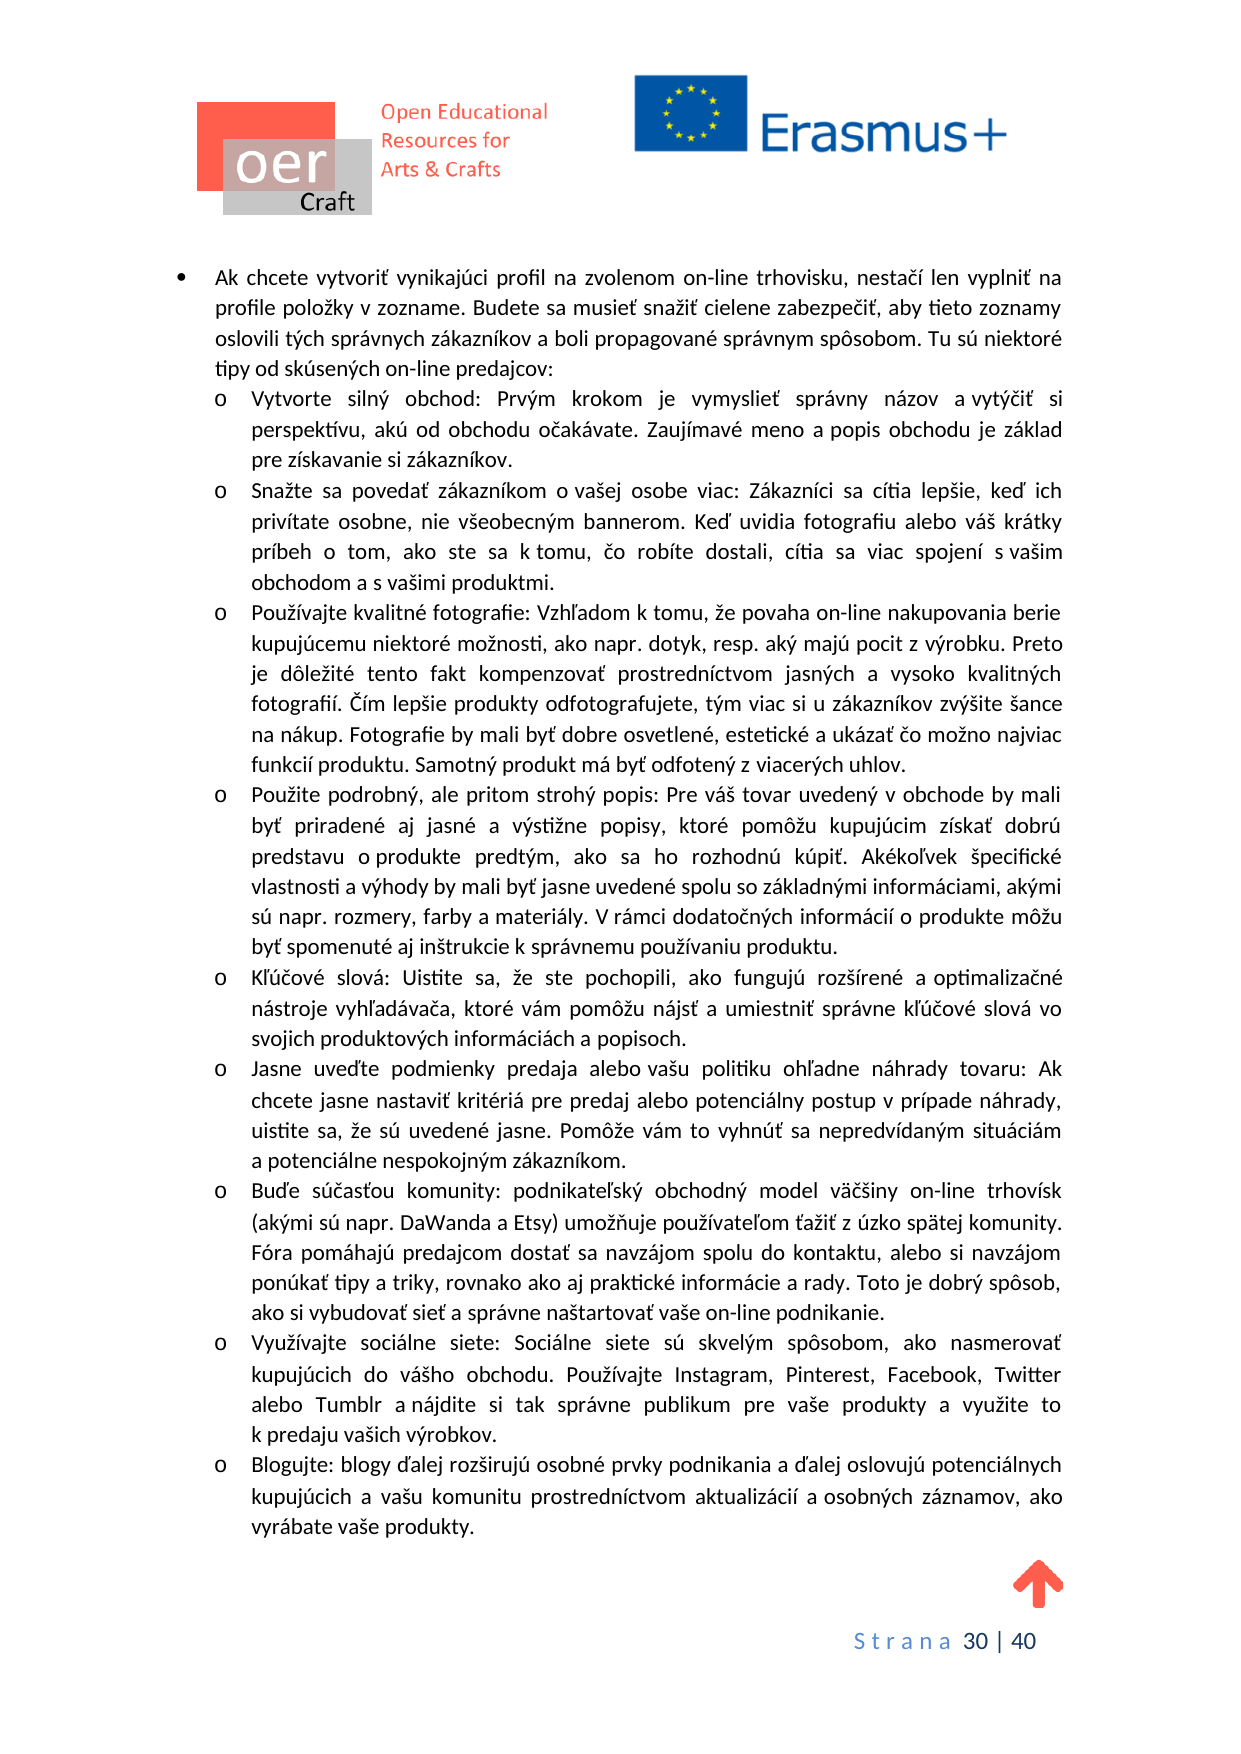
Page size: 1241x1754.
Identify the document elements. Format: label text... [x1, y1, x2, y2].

list Snažte sa povedať zákazníkom o vašej osobe viac: Zákazníci sa cítia lepšie, keď ich privítate osobne, nie všeobecným bannerom. Keď uvidia fotografiu alebo váš krátky príbeh o tom, ako ste sa k tomu, čo robíte dostali, cítia sa viac spojení s vašim obchodom a s vašimi produktmi. [213, 476, 1063, 596]
list Vytvorte silný obchod: Prvým krokom je vymyslieť správny názov a vytýčiť si perspektívu, akú od obchodu očakávate. Zaujímavé meno a popis obchodu je základ pre získavanie si zákazníkov. [213, 384, 1063, 474]
list Blogujte: blogy ďalej rozširujú osobné prvky podnikania a ďalej oslovujú potenciálnych kupujúcich a vašu komunitu prostredníctvom aktualizácií a osobných záznamov, ako vyrábate vaše produkty. [213, 1451, 1063, 1540]
list Ak chcete vytvoriť vynikajúci profil na zvolenom on-line trhovisku, nestačí len vyplniť na profile položky v zozname. Budete sa musieť snažiť cielene zabezpečiť, aby tieto zoznamy oslovili tých správnych zákazníkov a boli propagované správnym spôsobom. Tu sú niektoré tipy od skúsených on-line predajcov: [177, 263, 1063, 382]
picture [1013, 1558, 1064, 1609]
list Buďe súčasťou komunity: podnikateľský obchodný model väčšiny on-line trhovísk (akými sú napr. DaWanda a Etsy) umožňuje používateľom ťažiť z úzko spätej komunity. Fóra pomáhajú predajcom dostať sa navzájom spolu do kontaktu, alebo si navzájom ponúkať tipy a triky, rovnako ako aj praktické informácie a rady. Toto je dobrý spôsob, ako si vybudovať sieť a správne naštartovať vaše on-line podnikanie. [213, 1176, 1063, 1326]
list Používajte kvalitné fotografie: Vzhľadom k tomu, že povaha on-line nakupovania berie kupujúcemu niektoré možnosti, ako napr. dotyk, resp. aký majú pocit z výrobku. Preto je dôležité tento fakt kompenzovať prostredníctvom jasných a vysoko kvalitných fotografií. Čím lepšie produkty odfotografujete, tým viac si u zákazníkov zvýšite šance na nákup. Fotografie by mali byť dobre osvetlené, estetické a ukázať čo možno najviac funkcií produktu. Samotný produkt má byť odfotený z viacerých uhlov. [213, 598, 1063, 778]
list Kľúčové slová: Uistite sa, že ste pochopili, ako fungujú rozšírené a optimalizačné nástroje vyhľadávača, ktoré vám pomôžu nájsť a umiestniť správne kľúčové slová vo svojich produktových informáciách a popisoch. [213, 963, 1063, 1052]
picture [630, 73, 1009, 157]
list Jasne uveďte podmienky predaja alebo vašu politiku ohľadne náhrady tovaru: Ak chcete jasne nastaviť kritériá pre predaj alebo potenciálny postup v prípade náhrady, uistite sa, že sú uvedené jasne. Pomôže vám to vyhnúť sa nepredvídaným situáciám a potenciálne nespokojným zákazníkom. [213, 1054, 1063, 1174]
list Použite podrobný, ale pritom strohý popis: Pre váš tovar uvedený v obchode by mali byť priradené aj jasné a výstižne popisy, ktoré pomôžu kupujúcim získať dobrú predstavu o produkte predtým, ako sa ho rozhodnú kúpiť. Akékoľvek špecifické vlastnosti a výhody by mali byť jasne uvedené spolu so základnými informáciami, akými sú napr. rozmery, farby a materiály. V rámci dodatočných informácií o produkte môžu byť spomenuté aj inštrukcie k správnemu používaniu produktu. [213, 780, 1063, 960]
list Využívajte sociálne siete: Sociálne siete sú skvelým spôsobom, ako nasmerovať kupujúcich do vášho obchodu. Používajte Instagram, Pinterest, Facebook, Twitter alebo Tumblr a nájdite si tak správne publikum pre vaše produkty a využite to k predaju vašich výrobkov. [213, 1328, 1063, 1448]
picture [188, 73, 555, 236]
